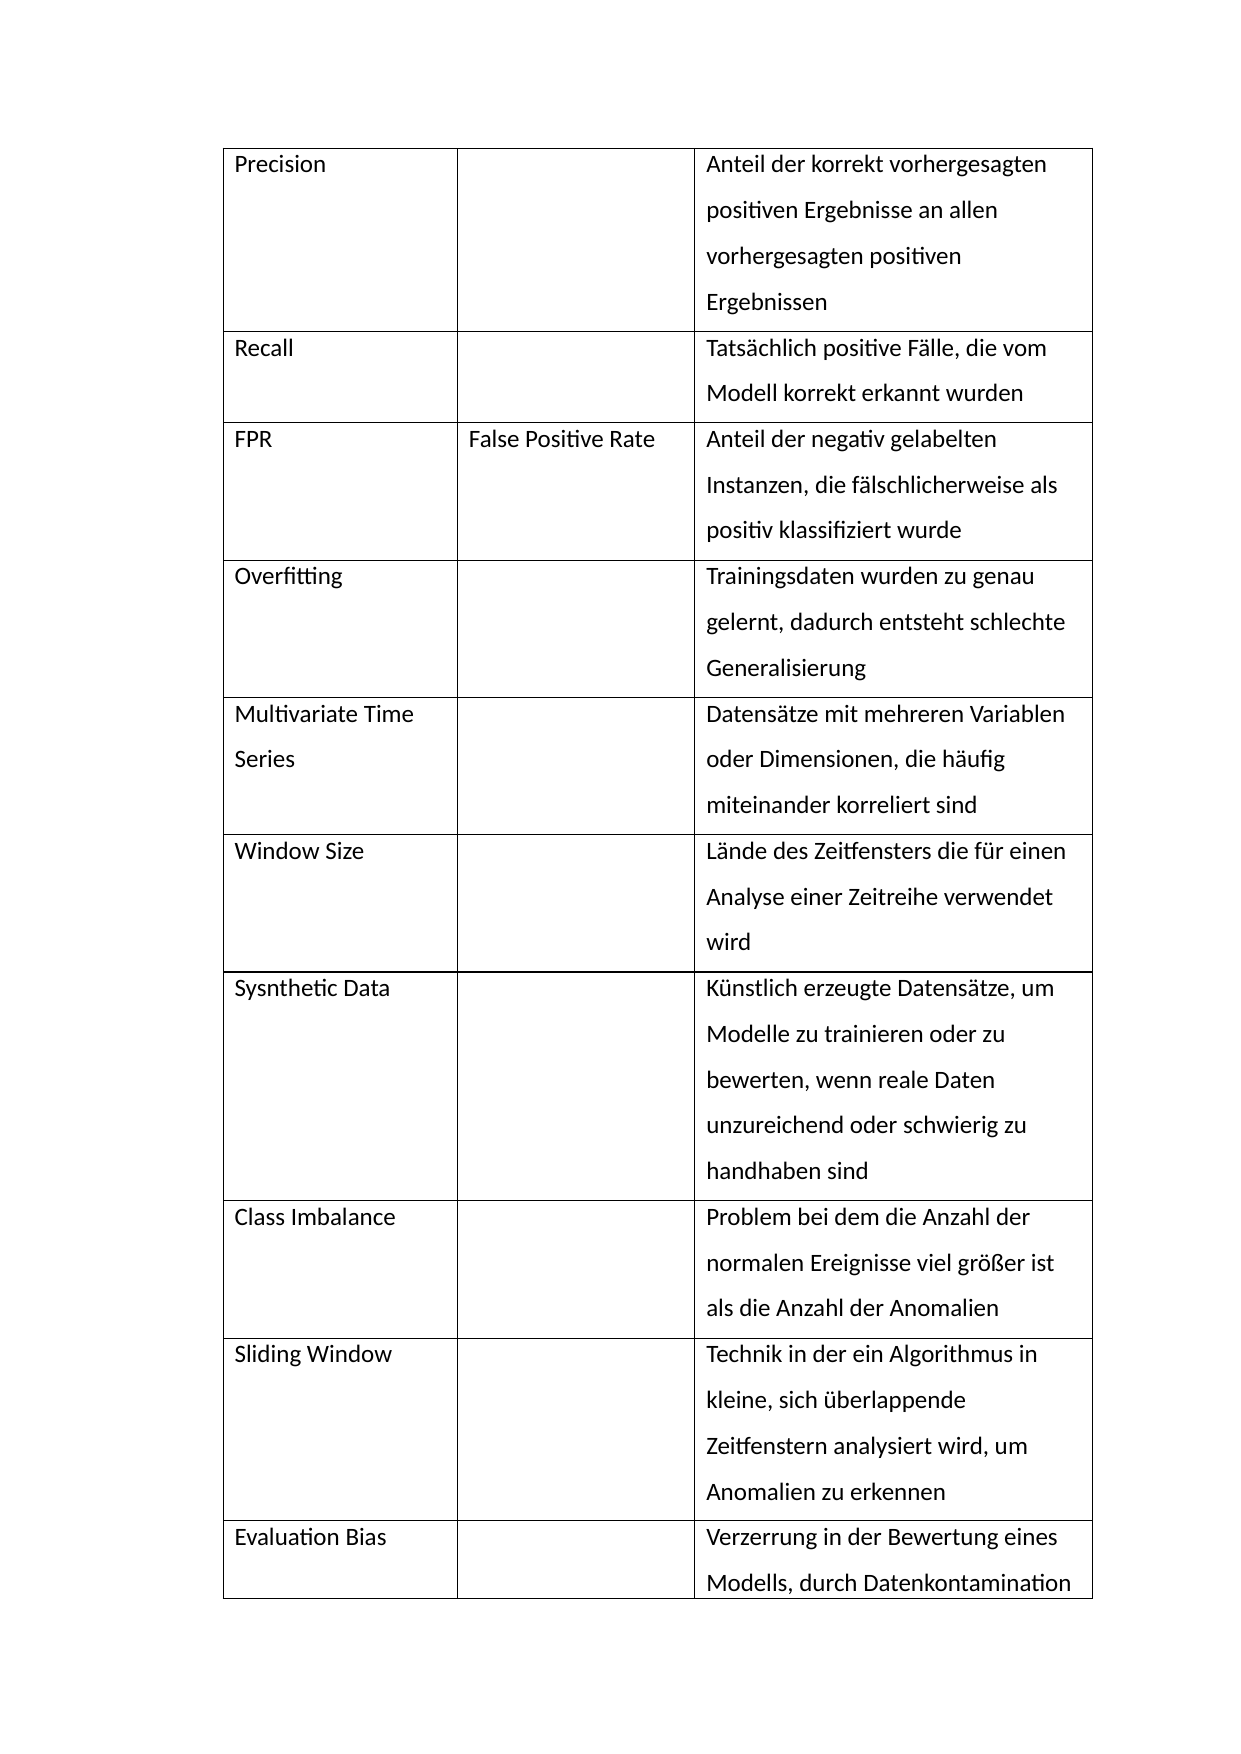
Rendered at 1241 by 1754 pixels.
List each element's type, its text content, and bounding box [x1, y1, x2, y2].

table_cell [695, 1521, 1092, 1598]
table_cell [458, 332, 694, 422]
table_cell False Positive Rate [458, 423, 694, 559]
table_cell Precision [224, 149, 457, 331]
table_cell Sliding Window [224, 1339, 457, 1520]
table_cell [458, 835, 694, 971]
table_cell FPR [224, 423, 457, 559]
table_cell Recall [224, 332, 457, 422]
table_cell Technik in der ein Algorithmus in kleine, sich überlappende Zeitfenstern analysiert wird, um Anomalien zu erkennen [695, 1339, 1092, 1520]
table_cell Anteil der negativ gelabelten Instanzen, die fälschlicherweise als positiv klassifiziert wurde [695, 423, 1092, 559]
table_cell Lände des Zeitfensters die für einen Analyse einer Zeitreihe verwendet wird [695, 835, 1092, 971]
table_cell [458, 1339, 694, 1520]
table_cell Class Imbalance [224, 1201, 457, 1337]
table_cell Sysnthetic Data [224, 973, 457, 1200]
table_cell [458, 1201, 694, 1337]
table_cell [458, 973, 694, 1200]
table_cell [458, 561, 694, 697]
table_cell [458, 698, 694, 834]
table_cell Trainingsdaten wurden zu genau gelernt, dadurch entsteht schlechte Generalisierung [695, 561, 1092, 697]
table_cell Künstlich erzeugte Datensätze, um Modelle zu trainieren oder zu bewerten, wenn reale Daten unzureichend oder schwierig zu handhaben sind [695, 973, 1092, 1200]
table_cell Multivariate Time Series [224, 698, 457, 834]
table_cell Tatsächlich positive Fälle, die vom Modell korrekt erkannt wurden [695, 332, 1092, 422]
table_cell Datensätze mit mehreren Variablen oder Dimensionen, die häufig miteinander korreliert sind [695, 698, 1092, 834]
table_cell Anteil der korrekt vorhergesagten positiven Ergebnisse an allen vorhergesagten positiven Ergebnissen [695, 149, 1092, 331]
table_cell Evaluation Bias [224, 1521, 457, 1598]
table_cell Window Size [224, 835, 457, 971]
table_cell [458, 1521, 694, 1598]
table_cell Overfitting [224, 561, 457, 697]
table_cell [458, 149, 694, 331]
table_cell Problem bei dem die Anzahl der normalen Ereignisse viel größer ist als die Anzahl der Anomalien [695, 1201, 1092, 1337]
